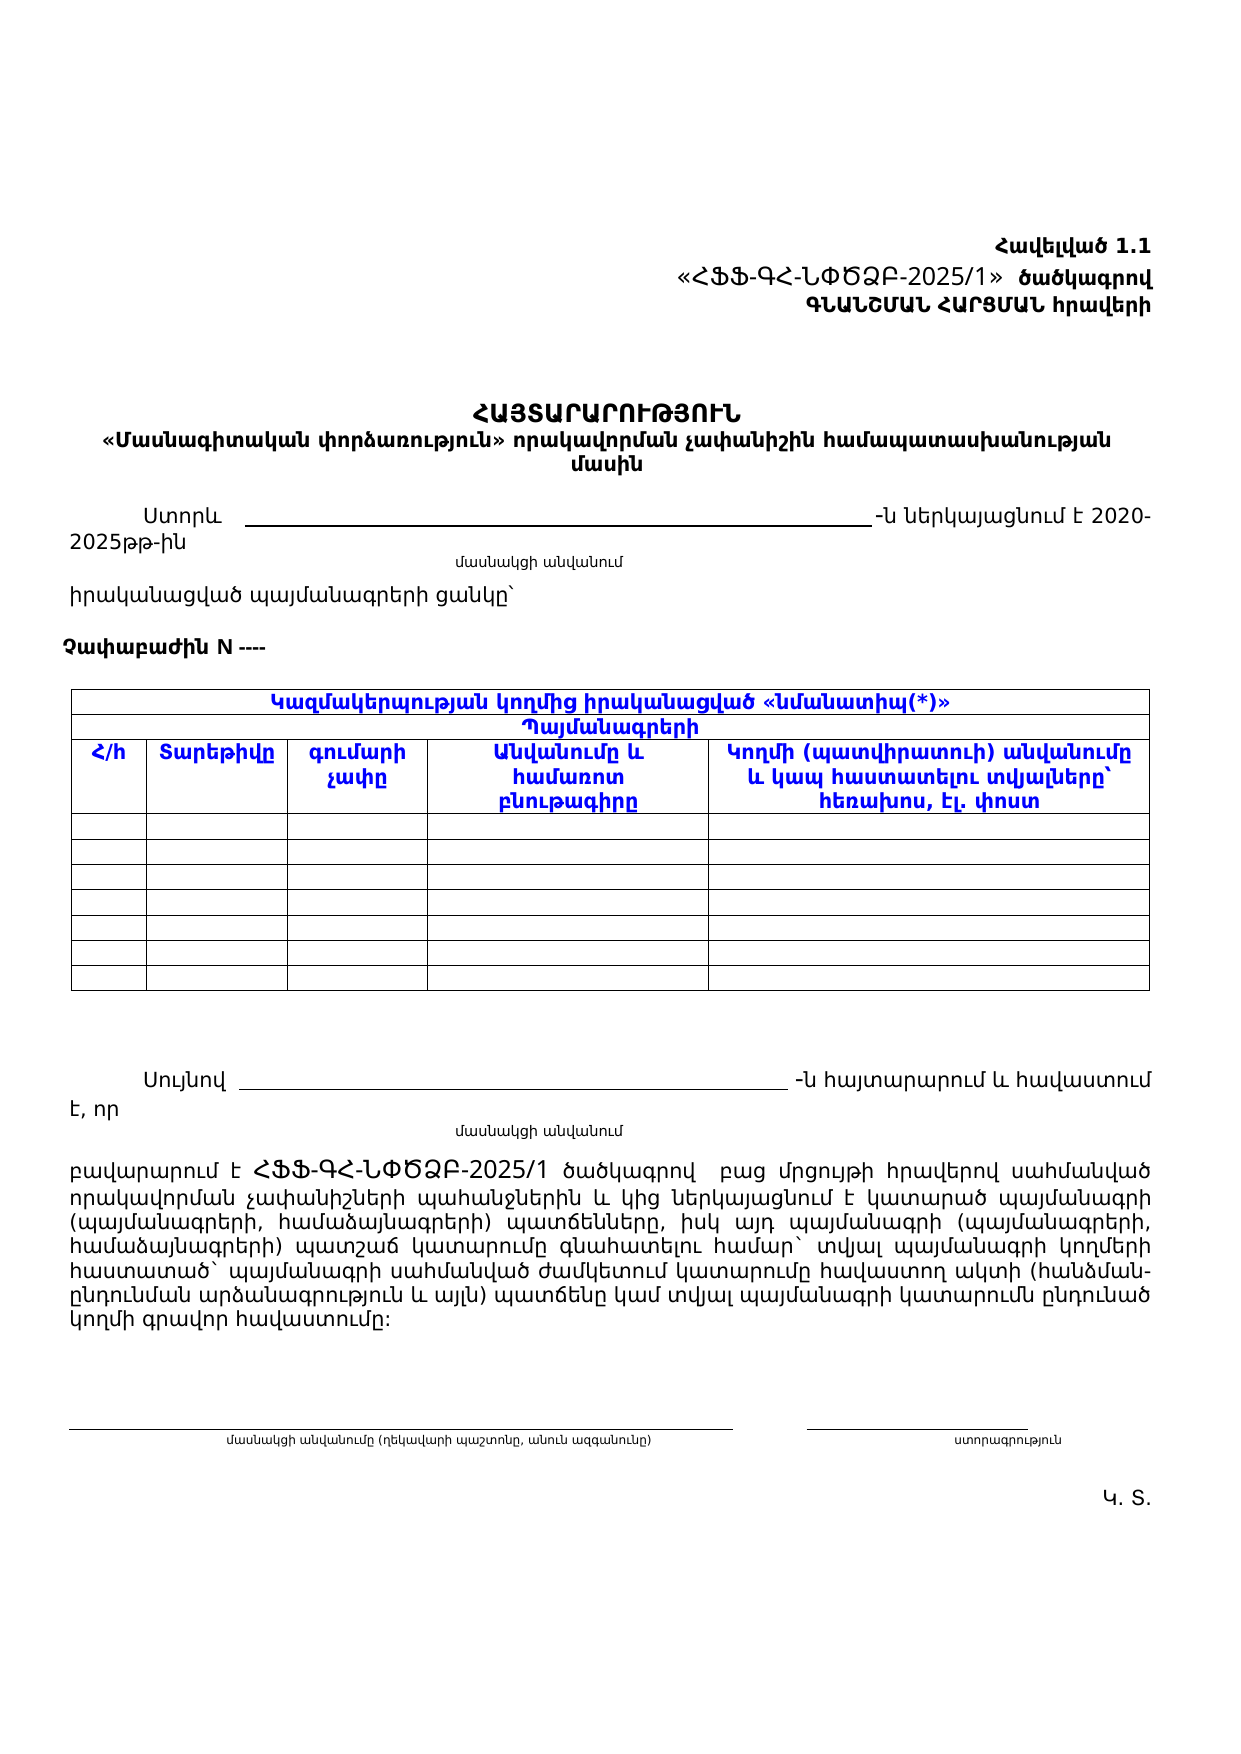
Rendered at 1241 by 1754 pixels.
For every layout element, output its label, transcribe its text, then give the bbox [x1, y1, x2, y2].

table_cell [72, 814, 146, 838]
subtitle Հավելված 1.1 [69, 234, 1152, 259]
table_cell [428, 865, 708, 889]
table_cell [709, 840, 1149, 864]
table_cell [428, 941, 708, 965]
text իրականացված պայմանագրերի ցանկը՝ [69, 583, 1152, 608]
text Ստորև -ն ներկայացնում է 2020-2025թթ-ին [69, 501, 1152, 554]
text «ՀՖՖ-ԳՀ-ՆՓԾՁԲ-2025/1» ծածկագրով [69, 259, 1152, 293]
table_cell [147, 941, 287, 965]
table_cell [428, 916, 708, 940]
table_cell [288, 840, 427, 864]
table_cell [72, 941, 146, 965]
table_cell [72, 966, 146, 990]
table_cell [428, 966, 708, 990]
table_cell գումարի չափը [288, 740, 427, 813]
table_cell [147, 840, 287, 864]
table_cell [147, 890, 287, 914]
table_cell Տարեթիվը [147, 740, 287, 813]
table_cell [709, 916, 1149, 940]
table_cell [72, 865, 146, 889]
text Կ. Տ. [69, 1486, 1152, 1510]
table_cell [147, 814, 287, 838]
text մասնակցի անվանում [69, 1123, 1152, 1152]
table_cell [147, 865, 287, 889]
table_cell Կողմի (պատվիրատուի) անվանումը և կապ հաստատելու տվյալները՝ հեռախոս, էլ. փոստ [709, 740, 1149, 813]
table_cell [428, 890, 708, 914]
text ԳՆԱՆՇՄԱՆ ՀԱՐՑՄԱՆ հրավերի [69, 293, 1152, 317]
table_cell [709, 865, 1149, 889]
table_header Կազմակերպության կողմից իրականացված «նմանատիպ(*)» [72, 690, 1149, 714]
table_cell [288, 966, 427, 990]
table_cell [428, 814, 708, 838]
text մասնակցի անվանում [69, 554, 1152, 583]
text մասնակցի անվանումը (ղեկավարի պաշտոնը, անուն ազգանունը) ստորագրություն [69, 1433, 1152, 1457]
table_cell [72, 890, 146, 914]
table_cell [288, 916, 427, 940]
table_cell [288, 814, 427, 838]
table_cell [709, 890, 1149, 914]
text բավարարում է ՀՖՖ-ԳՀ-ՆՓԾՁԲ-2025/1 ծածկագրով բաց մրցույթի հրավերով սահմանված որակավորման չափանիշների պահանջներին և կից ներկայացնում է կատարած պայմանագրի (պայմանագրերի, համաձայնագրերի) պատճենները, իսկ այդ պայմանագրի (պայմանագրերի, համաձայնագրերի) պատշաճ կատարումը գնահատելու համար` տվյալ պայմանագրի կողմերի հաստատած` պայմանագրի սահմանված ժամկետում կատարումը հավաստող ակտի (հանձման-ընդունման արձանագրություն և այլն) պատճենը կամ տվյալ պայմանագրի կատարումն ընդունած կողմի գրավոր հավաստումը: [69, 1152, 1152, 1331]
table_cell [147, 966, 287, 990]
table_cell [709, 814, 1149, 838]
table_cell [709, 941, 1149, 965]
table_cell [288, 865, 427, 889]
text ՀԱՅՏԱՐԱՐՈՒԹՅՈՒՆ [62, 399, 1152, 428]
table_cell [288, 941, 427, 965]
text Սույնով -ն հայտարարում և հավաստում է, որ [69, 1064, 1152, 1123]
table_cell Պայմանագրերի [72, 715, 1149, 739]
table_cell Անվանումը և համառոտ բնութագիրը [428, 740, 708, 813]
table_cell [72, 840, 146, 864]
text «Մասնագիտական փորձառություն» որակավորման չափանիշին համապատասխանության մասին [62, 428, 1152, 476]
text Չափաբաժին N ---- [62, 632, 1152, 660]
table_cell Հ/հ [72, 740, 146, 813]
table_cell [147, 916, 287, 940]
table_cell [428, 840, 708, 864]
table_cell [288, 890, 427, 914]
table_cell [709, 966, 1149, 990]
table_cell [72, 916, 146, 940]
